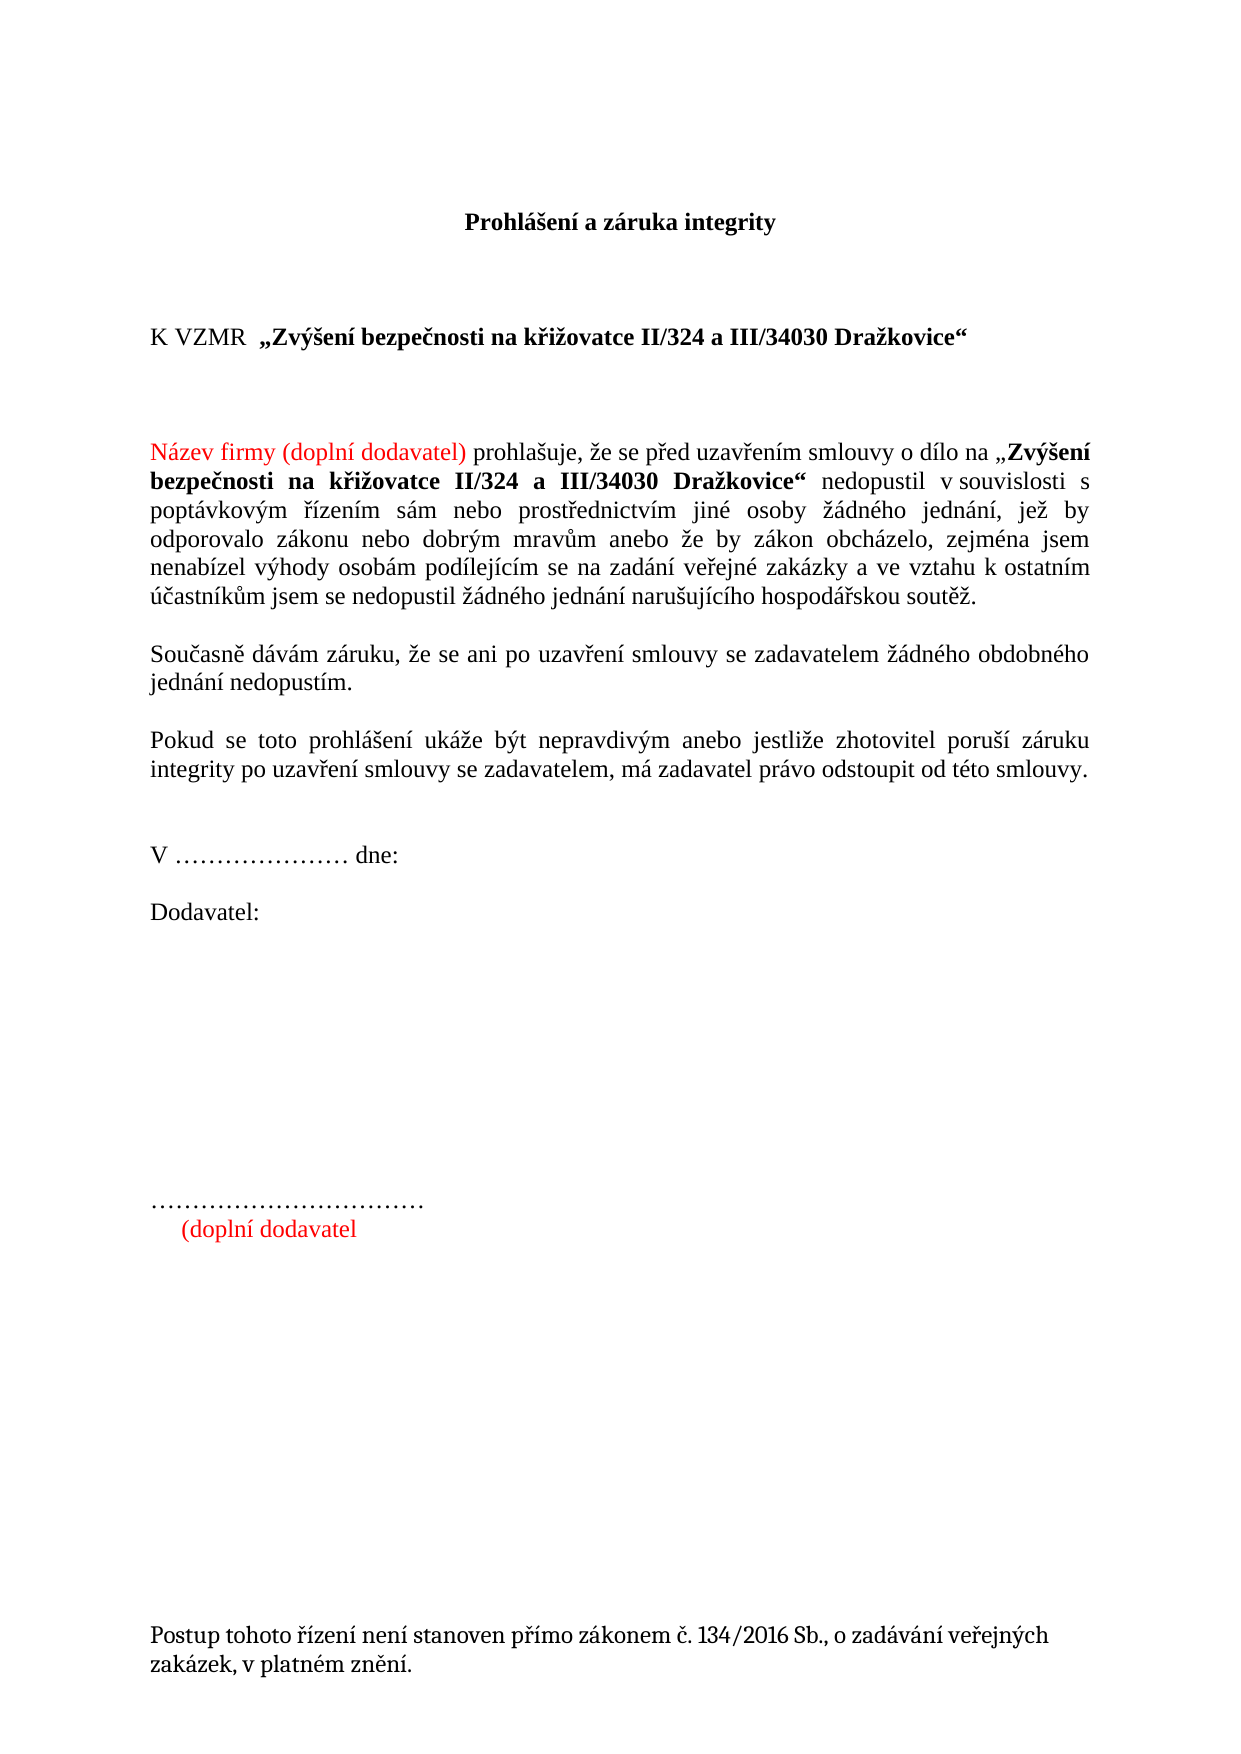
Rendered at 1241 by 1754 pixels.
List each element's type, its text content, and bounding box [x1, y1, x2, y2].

text Současně dávám záruku, že se ani po uzavření smlouvy se zadavatelem žádného obdobného jednání nedopustím. [150, 639, 1090, 696]
text Prohlášení a záruka integrity [150, 207, 1090, 236]
text …………………………… [150, 1185, 1090, 1214]
text Dodavatel: [150, 897, 1090, 926]
text Název firmy (doplní dodavatel) prohlašuje, že se před uzavřením smlouvy o dílo na „Zvýšení bezpečnosti na křižovatce II/324 a III/34030 Dražkovice“ nedopustil v souvislosti s poptávkovým řízením sám nebo prostřednictvím jiné osoby žádného jednání, jež by odporovalo zákonu nebo dobrým mravům anebo že by zákon obcházelo, zejména jsem nenabízel výhody osobám podílejícím se na zadání veřejné zakázky a ve vztahu k ostatním účastníkům jsem se nedopustil žádného jednání narušujícího hospodářskou soutěž. [150, 437, 1090, 610]
text K VZMR „Zvýšení bezpečnosti na křižovatce II/324 a III/34030 Dražkovice“ [150, 322, 1090, 351]
text (doplní dodavatel [150, 1214, 1090, 1242]
text Pokud se toto prohlášení ukáže být nepravdivým anebo jestliže zhotovitel poruší záruku integrity po uzavření smlouvy se zadavatelem, má zadavatel právo odstoupit od této smlouvy. [150, 725, 1090, 782]
text V ………………… dne: [150, 840, 1090, 869]
